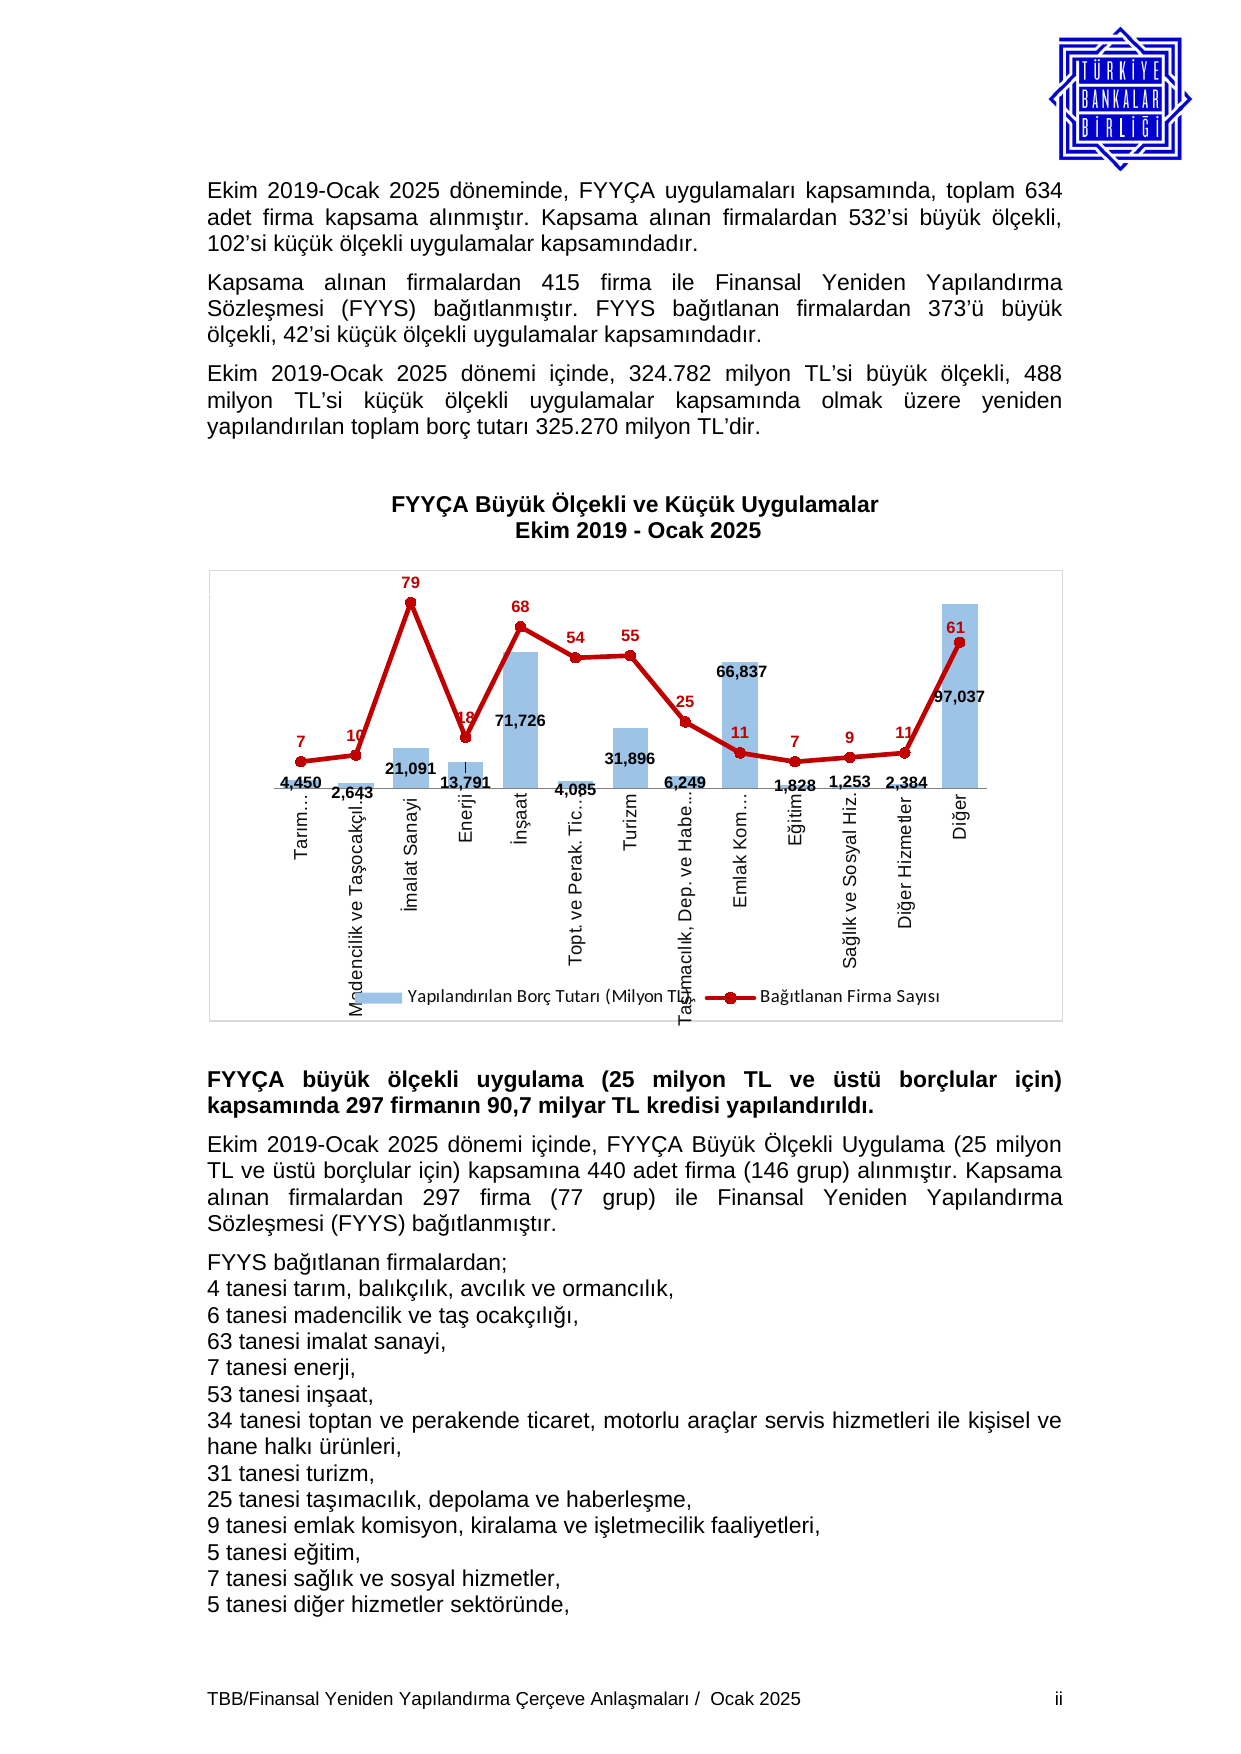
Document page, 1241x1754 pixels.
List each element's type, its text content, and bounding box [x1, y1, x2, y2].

text 5 tanesi diğer hizmetler sektöründe, [207, 1591, 1063, 1618]
text Ekim 2019-Ocak 2025 döneminde, FYYÇA uygulamaları kapsamında, toplam 634 adet firma kapsama alınmıştır. Kapsama alınan firmalardan 532’si büyük ölçekli, 102’si küçük ölçekli uygulamalar kapsamındadır. [207, 177, 1063, 256]
text 53 tanesi inşaat, [207, 1381, 1063, 1407]
text Ekim 2019-Ocak 2025 dönemi içinde, 324.782 milyon TL’si büyük ölçekli, 488 milyon TL’si küçük ölçekli uygulamalar kapsamında olmak üzere yeniden yapılandırılan toplam borç tutarı 325.270 milyon TL’dir. [207, 360, 1063, 439]
text 5 tanesi eğitim, [207, 1539, 1063, 1565]
text 9 tanesi emlak komisyon, kiralama ve işletmecilik faaliyetleri, [207, 1512, 1063, 1539]
text 6 tanesi madencilik ve taş ocakçılığı, [207, 1302, 1063, 1328]
text 63 tanesi imalat sanayi, [207, 1328, 1063, 1354]
text Kapsama alınan firmalardan 415 firma ile Finansal Yeniden Yapılandırma Sözleşmesi (FYYS) bağıtlanmıştır. FYYS bağıtlanan firmalardan 373’ü büyük ölçekli, 42’si küçük ölçekli uygulamalar kapsamındadır. [207, 269, 1063, 348]
text Ekim 2019 - Ocak 2025 [207, 517, 1063, 543]
text 31 tanesi turizm, [207, 1460, 1063, 1486]
text Ekim 2019-Ocak 2025 dönemi içinde, FYYÇA Büyük Ölçekli Uygulama (25 milyon TL ve üstü borçlular için) kapsamına 440 adet firma (146 grup) alınmıştır. Kapsama alınan firmalardan 297 firma (77 grup) ile Finansal Yeniden Yapılandırma Sözleşmesi (FYYS) bağıtlanmıştır. [207, 1131, 1063, 1236]
text FYYÇA büyük ölçekli uygulama (25 milyon TL ve üstü borçlular için) kapsamında 297 firmanın 90,7 milyar TL kredisi yapılandırıldı. [207, 1066, 1063, 1118]
text 7 tanesi sağlık ve sosyal hizmetler, [207, 1565, 1063, 1591]
text 4 tanesi tarım, balıkçılık, avcılık ve ormancılık, [207, 1275, 1063, 1302]
text FYYÇA Büyük Ölçekli ve Küçük Uygulamalar [207, 491, 1063, 517]
text FYYS bağıtlanan firmalardan; [207, 1249, 1063, 1275]
text 7 tanesi enerji, [207, 1354, 1063, 1381]
picture [1045, 24, 1196, 178]
text 34 tanesi toptan ve perakende ticaret, motorlu araçlar servis hizmetleri ile kişisel ve hane halkı ürünleri, [207, 1407, 1063, 1460]
text 25 tanesi taşımacılık, depolama ve haberleşme, [207, 1486, 1063, 1512]
